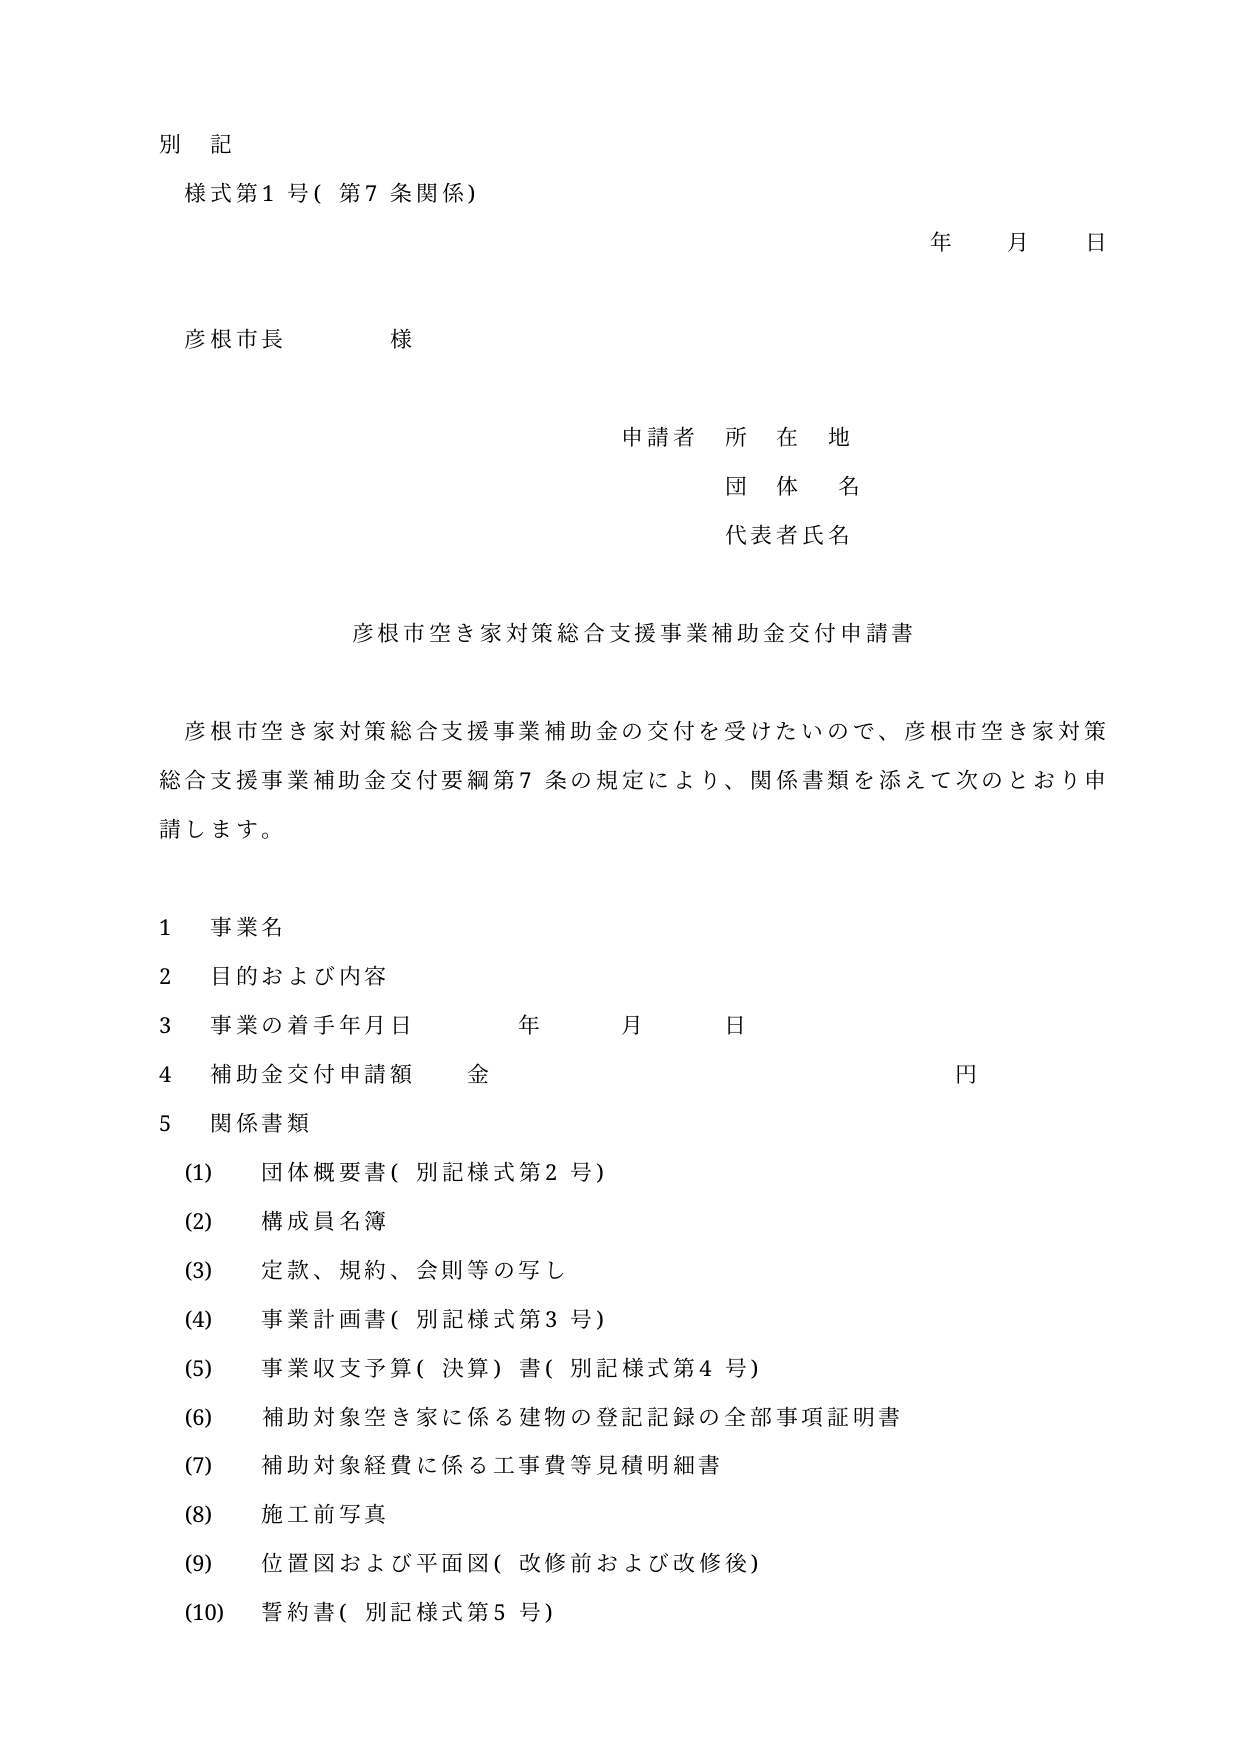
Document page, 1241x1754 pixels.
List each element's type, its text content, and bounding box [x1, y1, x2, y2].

text (2) 構成員名簿 [182, 1195, 1111, 1244]
text (7) 補助対象経費に係る工事費等見積明細書 [159, 1440, 1111, 1489]
text 代表者氏名 [159, 510, 1111, 559]
text (6) 補助対象空き家に係る建物の登記記録の全部事項証明書 [159, 1391, 1111, 1440]
text 4 補助金交付申請額 金 円 [159, 1048, 1111, 1097]
text 団体名 [159, 461, 1111, 510]
text 申請者 所 在 地 [159, 412, 1111, 461]
text (3) 定款、規約、会則等の写し [159, 1244, 1111, 1293]
text (10) 誓約書(別記様式第5号) [159, 1587, 1111, 1636]
text 年 月 日 [159, 216, 1111, 265]
text 5 関係書類 [159, 1097, 1111, 1146]
text 彦根市長 様 [159, 314, 1111, 363]
text 彦根市空き家対策総合支援事業補助金交付申請書 [159, 608, 1111, 657]
text (1) 団体概要書(別記様式第2号) [159, 1146, 1111, 1195]
text 1 事業名 [159, 901, 1111, 950]
text (4) 事業計画書(別記様式第3号) [159, 1293, 1111, 1342]
text (8) 施工前写真 [159, 1489, 1111, 1538]
text (9) 位置図および平面図(改修前および改修後) [159, 1538, 1111, 1587]
text 別 記 [159, 118, 1111, 167]
text (5) 事業収支予算(決算)書(別記様式第4号) [159, 1342, 1111, 1391]
text 彦根市空き家対策総合支援事業補助金の交付を受けたいので、彦根市空き家対策総合支援事業補助金交付要綱第7条の規定により、関係書類を添えて次のとおり申請します。 [159, 706, 1111, 852]
text 3 事業の着手年月日 年 月 日 [159, 999, 1111, 1048]
text 様式第1号(第7条関係) [159, 167, 1111, 216]
text 2 目的および内容 [159, 950, 1111, 999]
